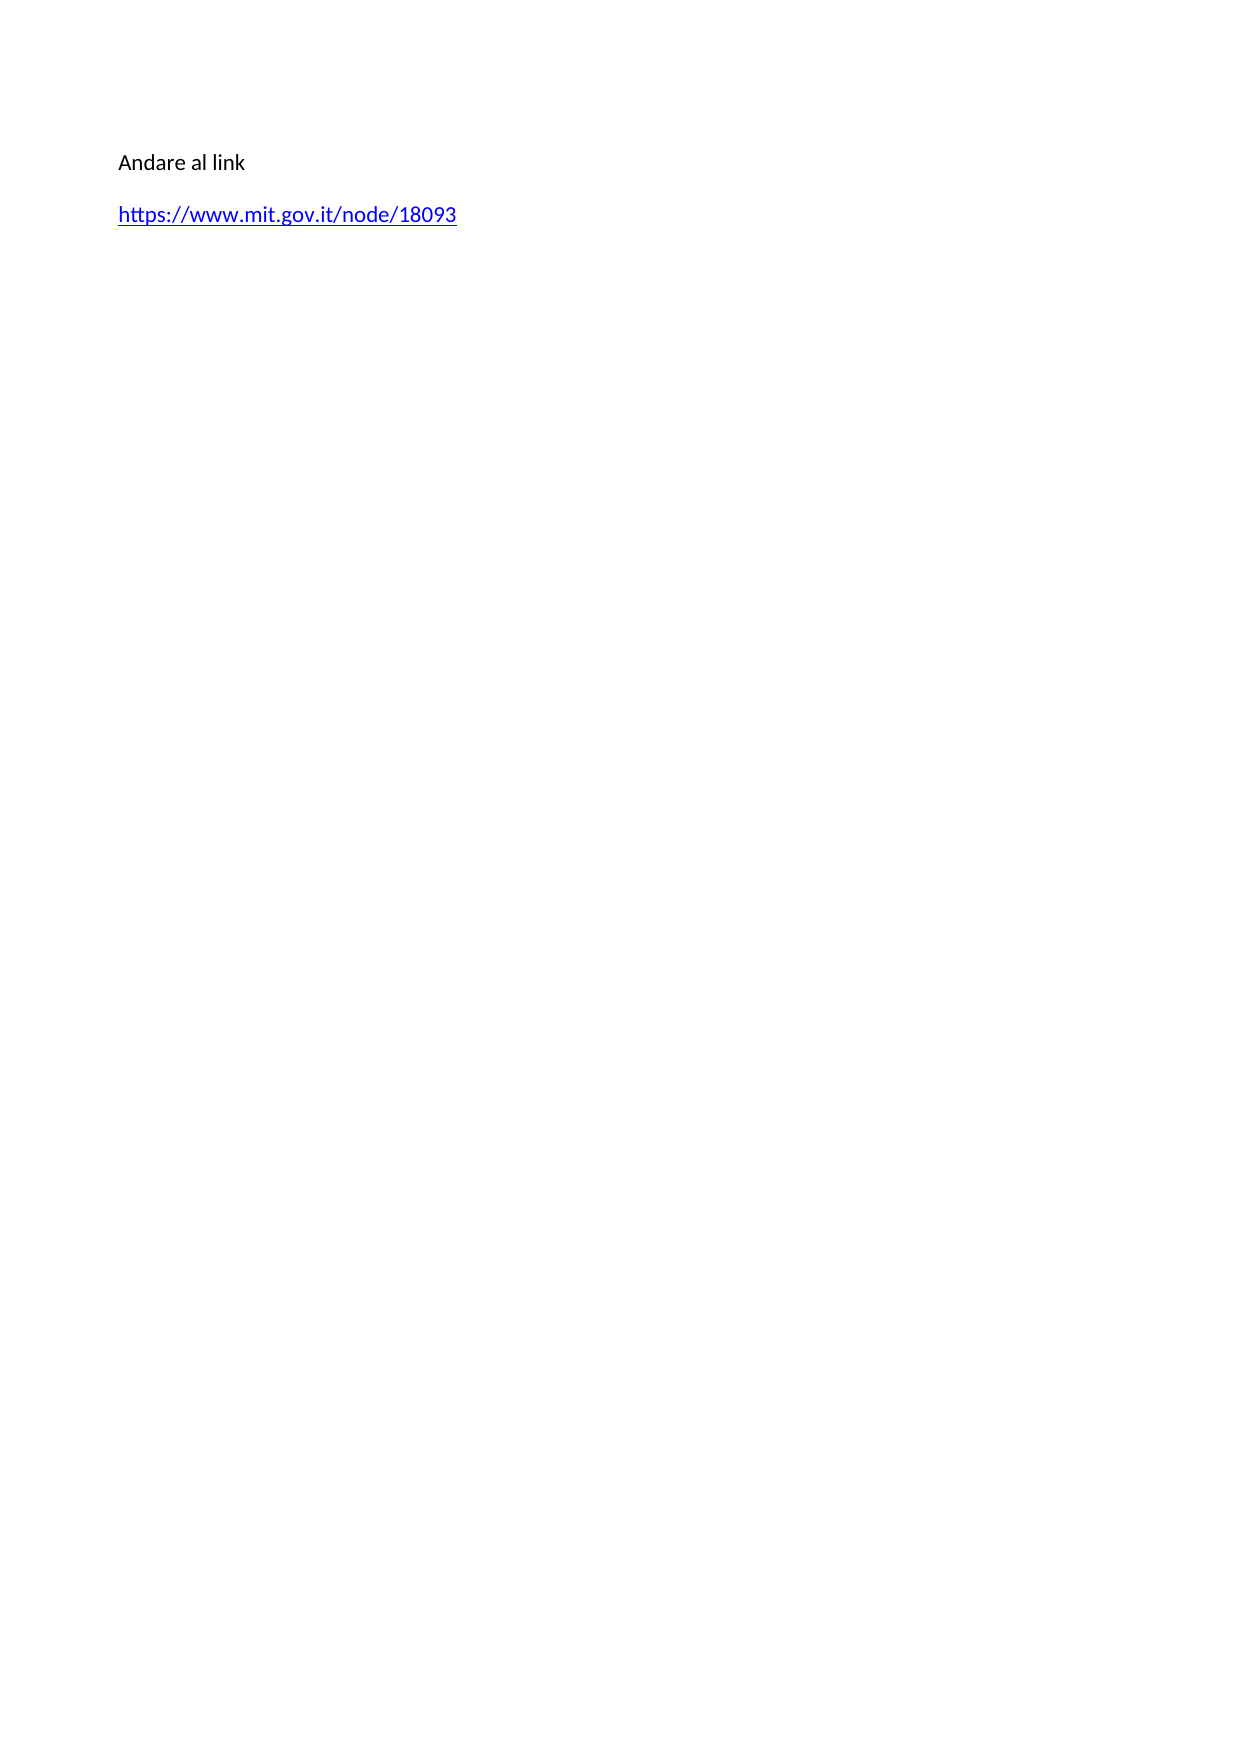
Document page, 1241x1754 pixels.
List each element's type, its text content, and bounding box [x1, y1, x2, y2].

text https://www.mit.gov.it/node/18093 [118, 201, 1122, 229]
text Andare al link [118, 148, 1122, 176]
